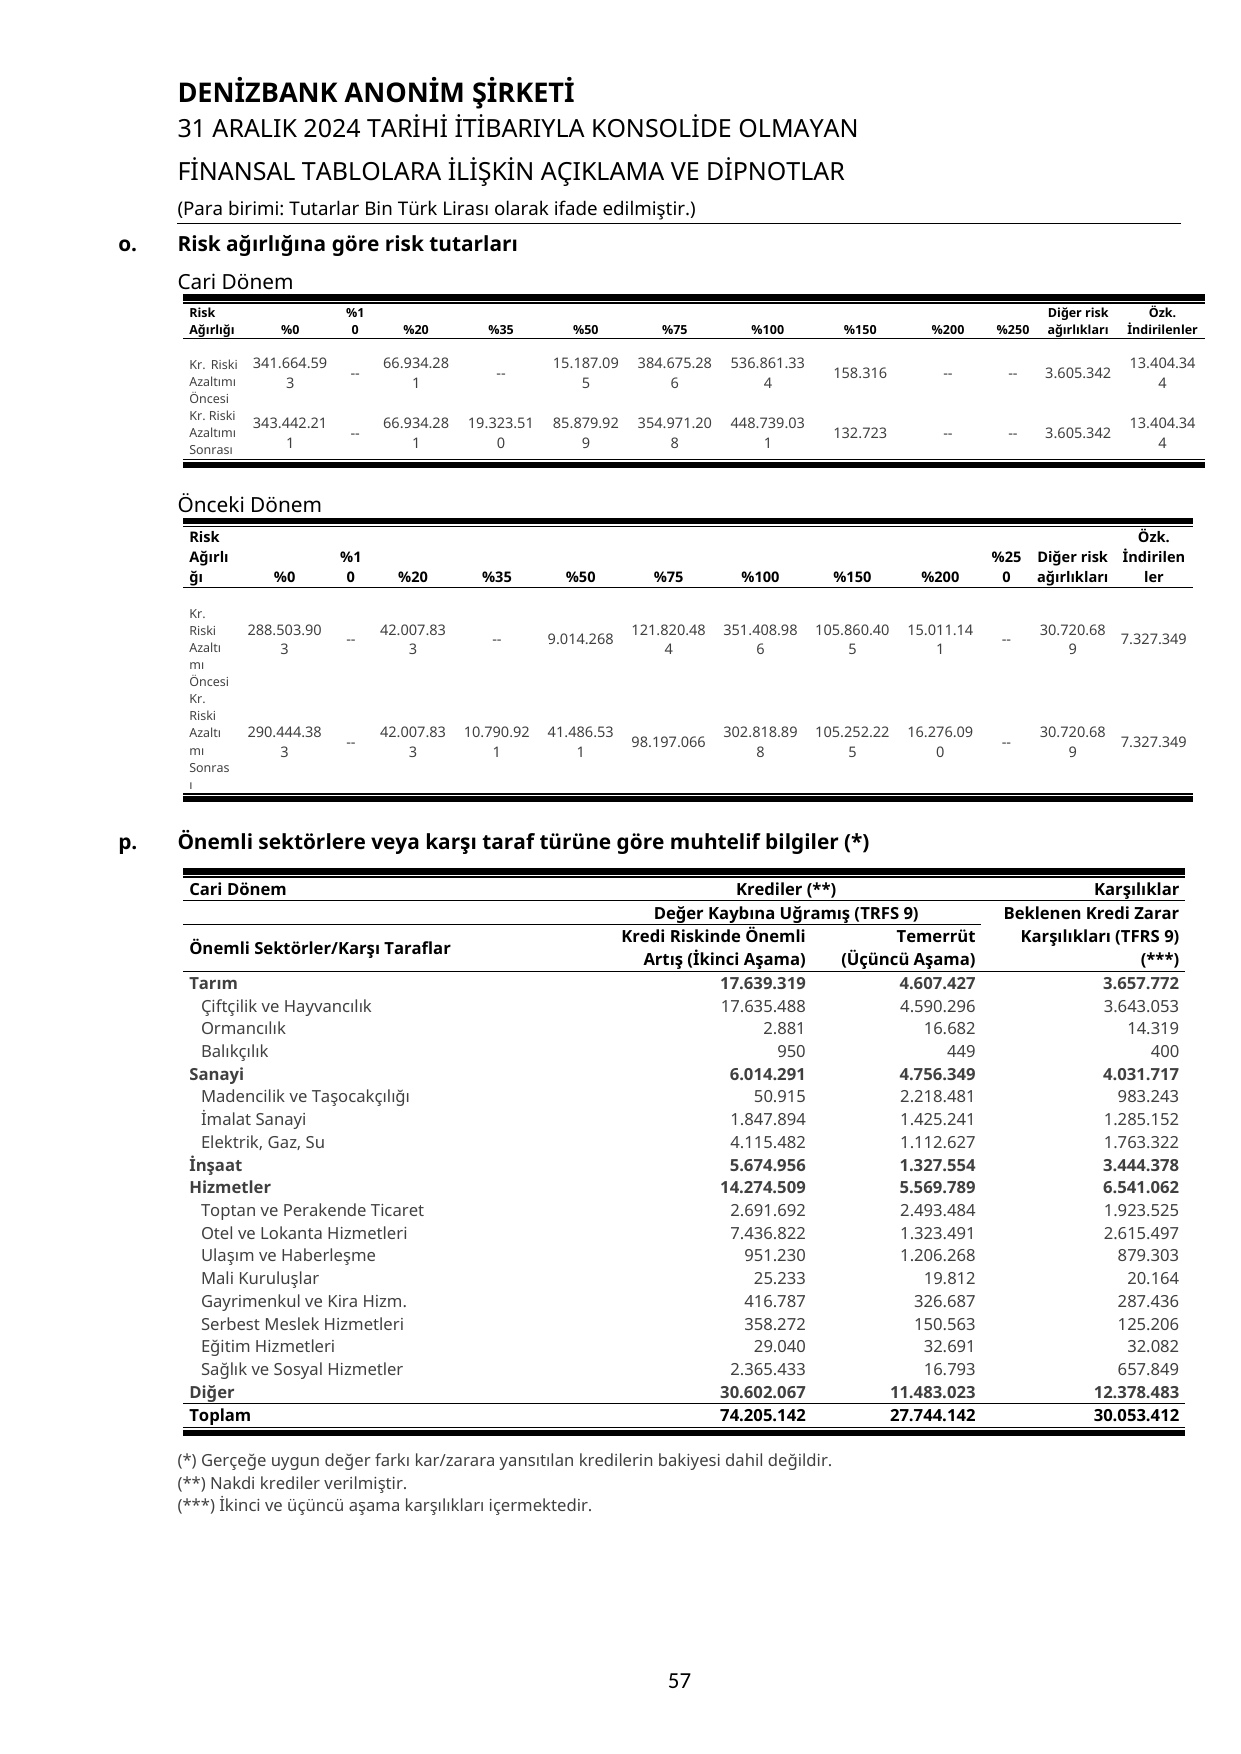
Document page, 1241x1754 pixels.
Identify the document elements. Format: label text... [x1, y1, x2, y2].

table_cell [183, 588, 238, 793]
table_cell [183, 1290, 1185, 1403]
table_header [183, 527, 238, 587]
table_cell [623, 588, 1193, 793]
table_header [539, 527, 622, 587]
list Önemli sektörlere veya karşı taraf türüne göre muhtelif bilgiler (*) [118, 827, 1181, 856]
text (*) Gerçeğe uygun değer farkı kar/zarara yansıtılan kredilerin bakiyesi dahil değildir. [177, 1449, 1181, 1471]
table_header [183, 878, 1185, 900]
text Önceki Dönem [177, 493, 1181, 518]
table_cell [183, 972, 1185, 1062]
text (***) İkinci ve üçüncü aşama karşılıkları içermektedir. [177, 1494, 1181, 1517]
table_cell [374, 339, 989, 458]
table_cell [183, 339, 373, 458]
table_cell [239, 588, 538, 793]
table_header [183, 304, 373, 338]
text Cari Dönem [177, 269, 1181, 294]
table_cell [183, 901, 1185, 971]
text (**) Nakdi krediler verilmiştir. [177, 1471, 1181, 1494]
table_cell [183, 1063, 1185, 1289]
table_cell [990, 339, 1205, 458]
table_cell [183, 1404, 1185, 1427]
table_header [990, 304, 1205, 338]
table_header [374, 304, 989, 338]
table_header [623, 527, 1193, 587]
list Risk ağırlığına göre risk tutarları [118, 232, 1181, 257]
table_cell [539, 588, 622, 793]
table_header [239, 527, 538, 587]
